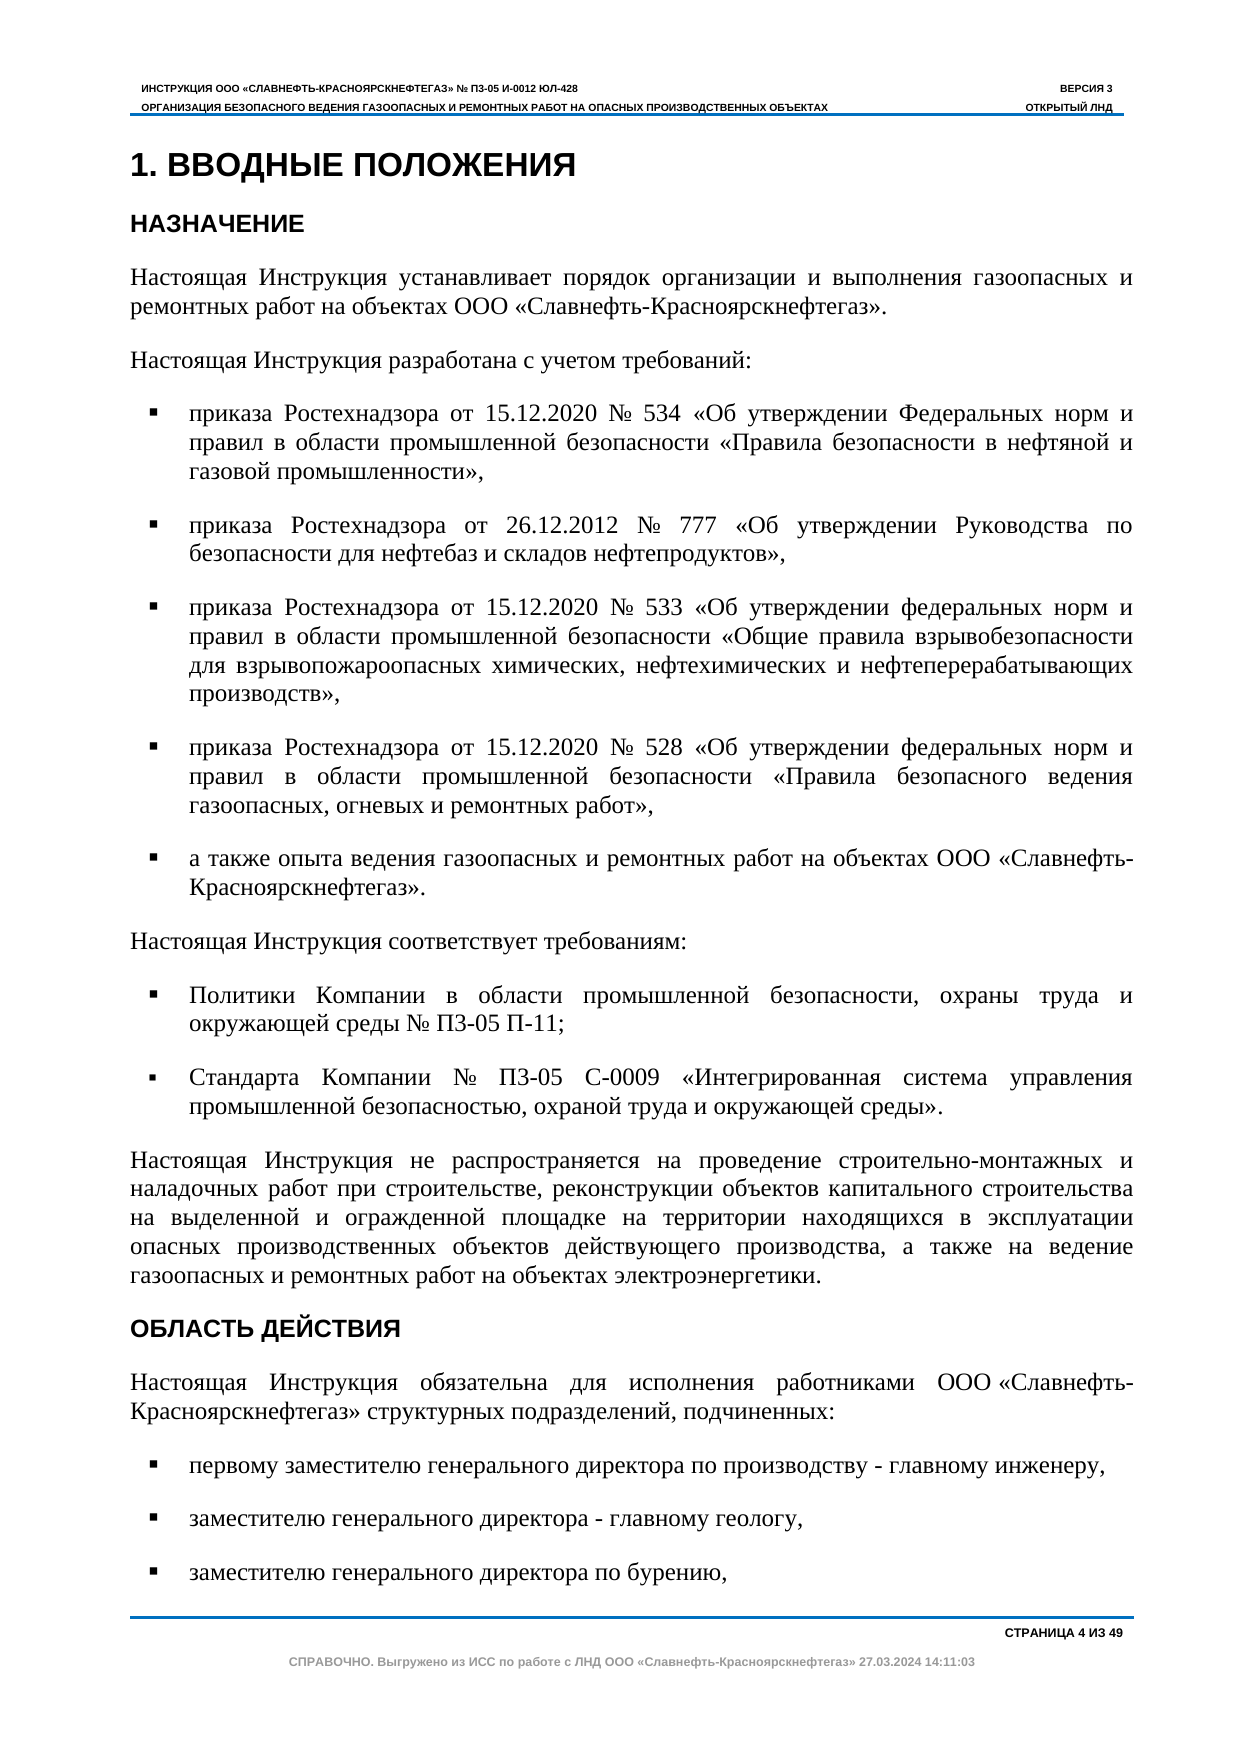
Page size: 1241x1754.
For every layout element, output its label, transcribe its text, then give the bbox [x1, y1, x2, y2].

list Настоящая Инструкция разработана с учетом требований: [130, 345, 1134, 373]
subtitle 1. ВВОДНЫЕ ПОЛОЖЕНИЯ [130, 145, 1134, 183]
list первому заместителю генерального директора по производству - главному инженеру, [148, 1450, 1134, 1478]
list заместителю генерального директора по бурению, [148, 1557, 1134, 1586]
list Политики Компании в области промышленной безопасности, охраны труда и окружающей среды № П3-05 П-11; [148, 980, 1134, 1037]
text Настоящая Инструкция соответствует требованиям: [130, 926, 1134, 955]
list приказа Ростехнадзора от 26.12.2012 № 777 «Об утверждении Руководства по безопасности для нефтебаз и складов нефтепродуктов», [148, 510, 1134, 567]
list приказа Ростехнадзора от 15.12.2020 № 534 «Об утверждении Федеральных норм и правил в области промышленной безопасности «Правила безопасности в нефтяной и газовой промышленности», [148, 398, 1134, 485]
list заместителю генерального директора - главному геологу, [148, 1503, 1134, 1532]
subtitle НАЗНАЧЕНИЕ [130, 208, 1134, 237]
list приказа Ростехнадзора от 15.12.2020 № 533 «Об утверждении федеральных норм и правил в области промышленной безопасности «Общие правила взрывобезопасности для взрывопожароопасных химических, нефтехимических и нефтеперерабатывающих производств», [148, 592, 1134, 707]
list а также опыта ведения газоопасных и ремонтных работ на объектах ООО «Славнефть-Красноярскнефтегаз». [148, 843, 1134, 901]
text Настоящая Инструкция обязательна для исполнения работниками ООО «Славнефть-Красноярскнефтегаз» структурных подразделений, подчиненных: [130, 1367, 1134, 1425]
list приказа Ростехнадзора от 15.12.2020 № 528 «Об утверждении федеральных норм и правил в области промышленной безопасности «Правила безопасного ведения газоопасных, огневых и ремонтных работ», [148, 732, 1134, 818]
list Стандарта Компании № П3-05 С-0009 «Интегрированная система управления промышленной безопасностью, охраной труда и окружающей среды». [148, 1062, 1134, 1120]
text Настоящая Инструкция не распространяется на проведение строительно-монтажных и наладочных работ при строительстве, реконструкции объектов капитального строительства на выделенной и огражденной площадке на территории находящихся в эксплуатации опасных производственных объектов действующего производства, а также на ведение газоопасных и ремонтных работ на объектах электроэнергетики. [130, 1145, 1134, 1288]
subtitle ОБЛАСТЬ ДЕЙСТВИЯ [130, 1313, 1134, 1342]
text Настоящая Инструкция устанавливает порядок организации и выполнения газоопасных и ремонтных работ на объектах ООО «Славнефть-Красноярскнефтегаз». [130, 262, 1134, 320]
